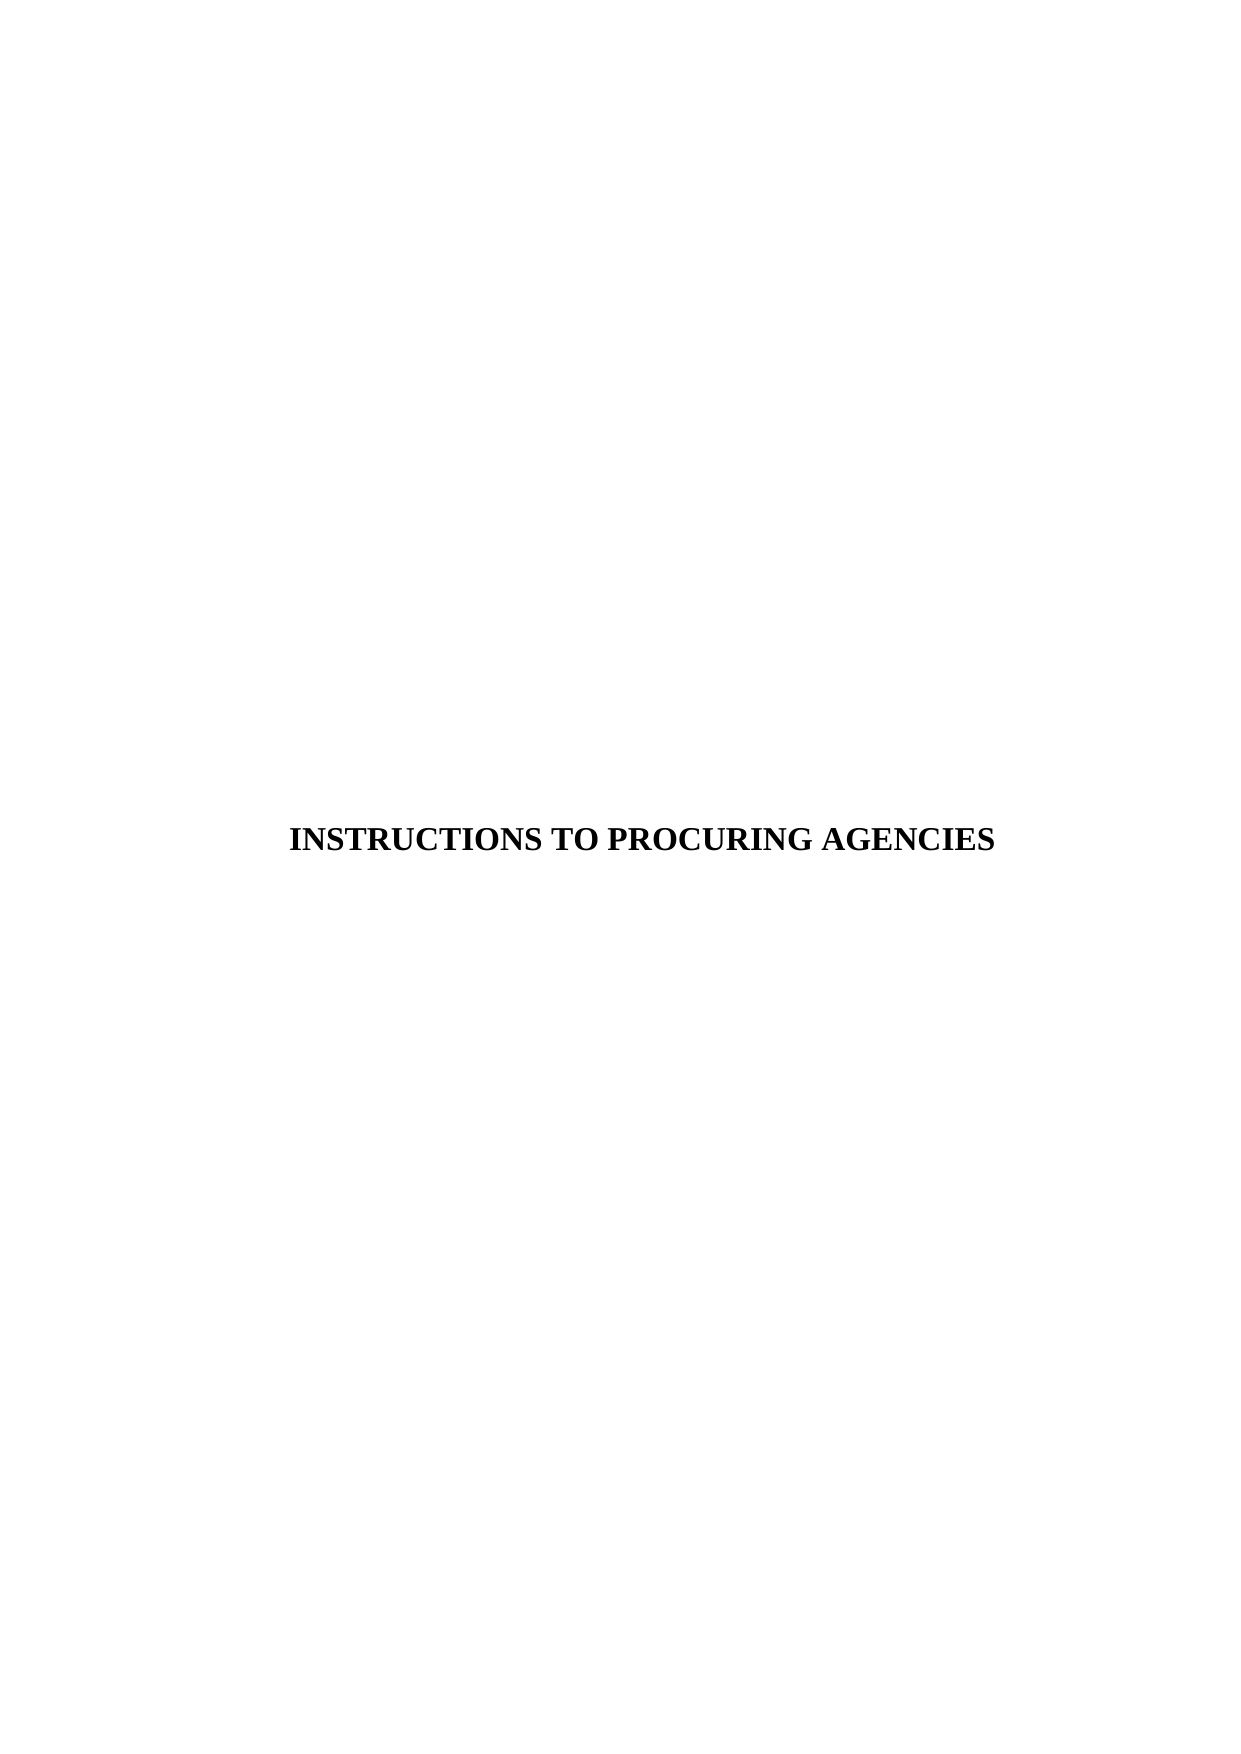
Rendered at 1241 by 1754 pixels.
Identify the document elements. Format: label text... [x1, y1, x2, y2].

text INSTRUCTIONS TO PROCURING AGENCIES [150, 819, 1134, 858]
